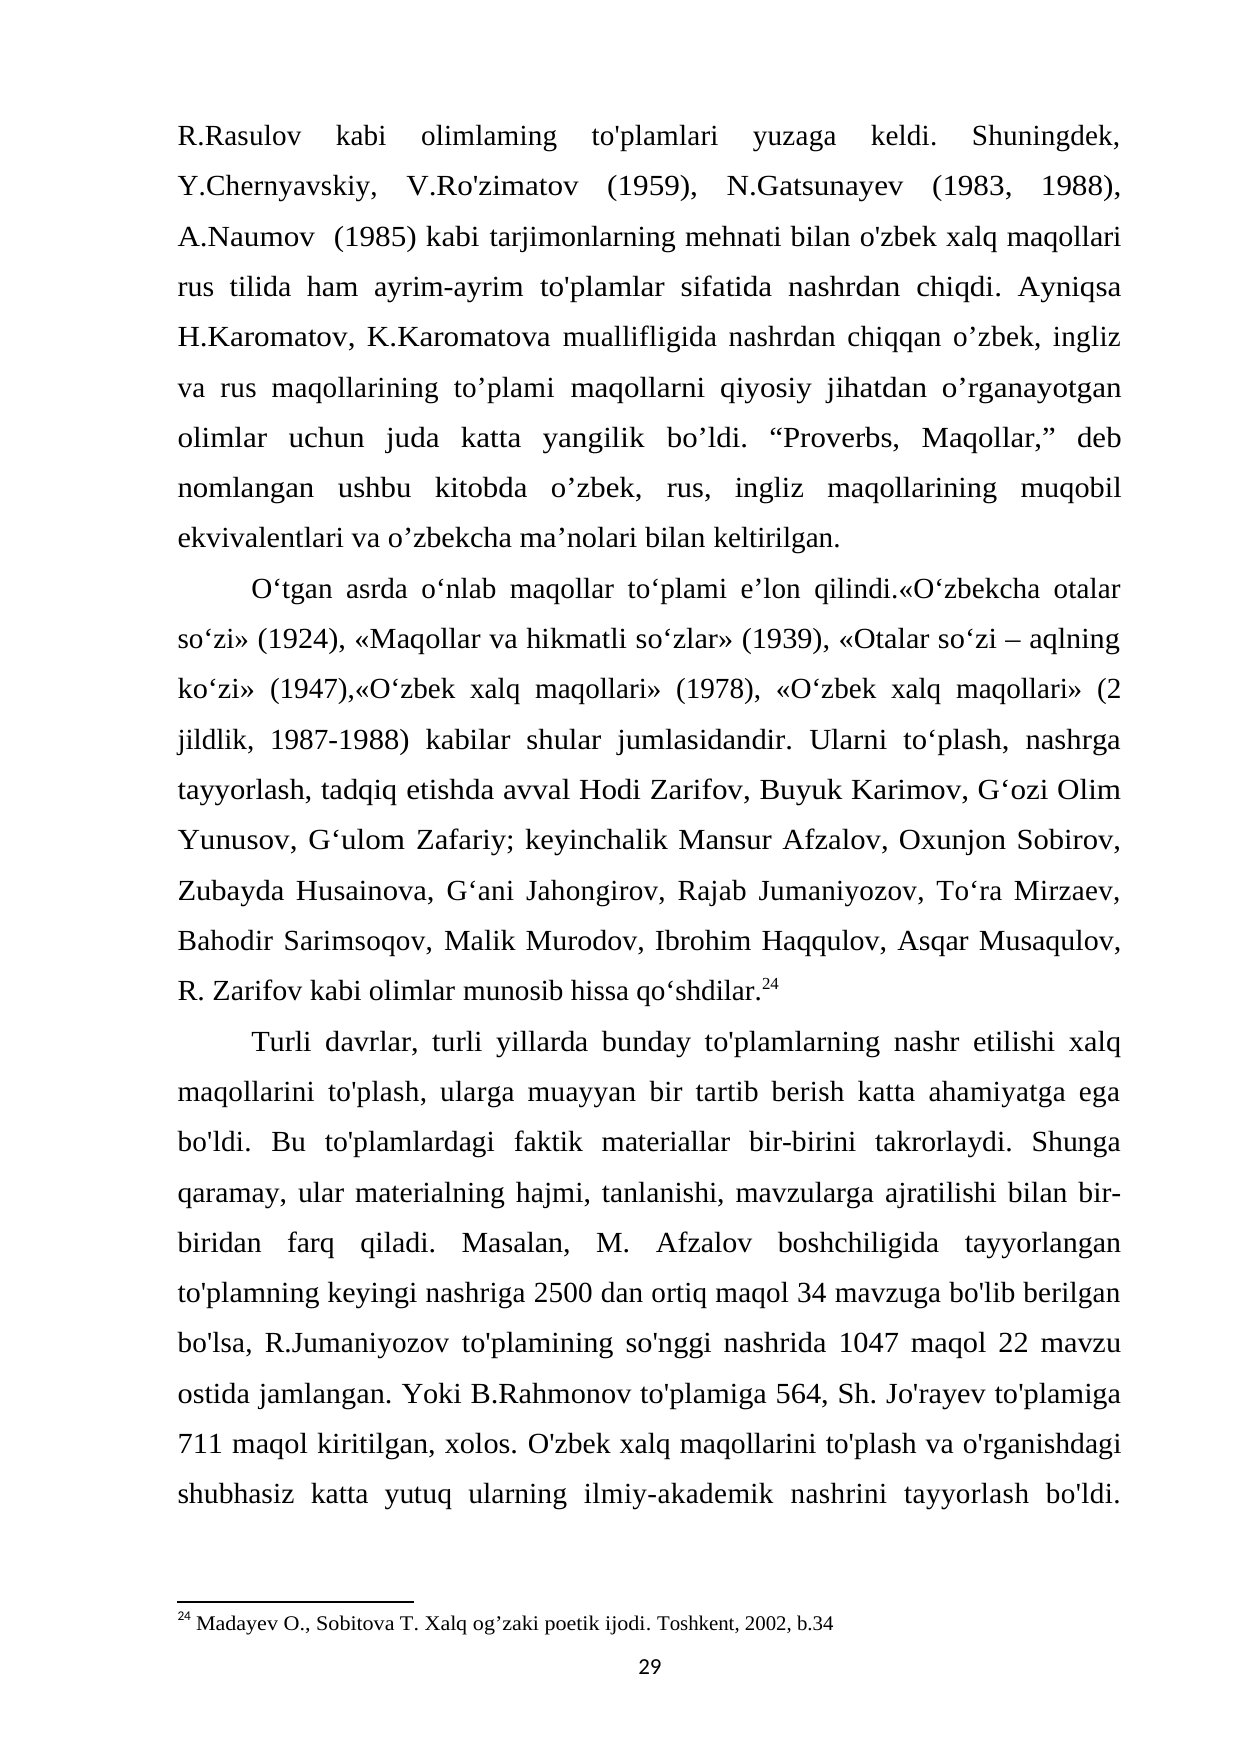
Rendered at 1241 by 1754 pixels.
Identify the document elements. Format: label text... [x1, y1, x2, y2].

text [177, 118, 1122, 554]
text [177, 1024, 1122, 1510]
text O‘tgan asrda o‘nlab maqollar to‘plami e’lon qilindi.«O‘zbekcha otalar so‘zi» (1924), «Maqollar va hikmatli so‘zlar» (1939), «Otalar so‘zi – aqlning ko‘zi» (1947),«O‘zbek xalq maqollari» (1978), «O‘zbek xalq maqollari» (2 jildlik, 1987-1988) kabilar shular jumlasidandir. Ularni to‘plash, nashrga tayyorlash, tadqiq etishda avval Hodi Zarifov, Buyuk Karimov, G‘ozi Olim Yunusov, G‘ulom Zafariy; keyinchalik Mansur Afzalov, Oxunjon Sobirov, Zubayda Husainova, G‘ani Jahongirov, Rajab Jumaniyozov, To‘ra Mirzaev, Bahodir Sarimsoqov, Malik Murodov, Ibrohim Haqqulov, Asqar Musaqulov, R. Zarifov kabi olimlar munosib hissa qo‘shdilar. [177, 571, 1122, 1007]
